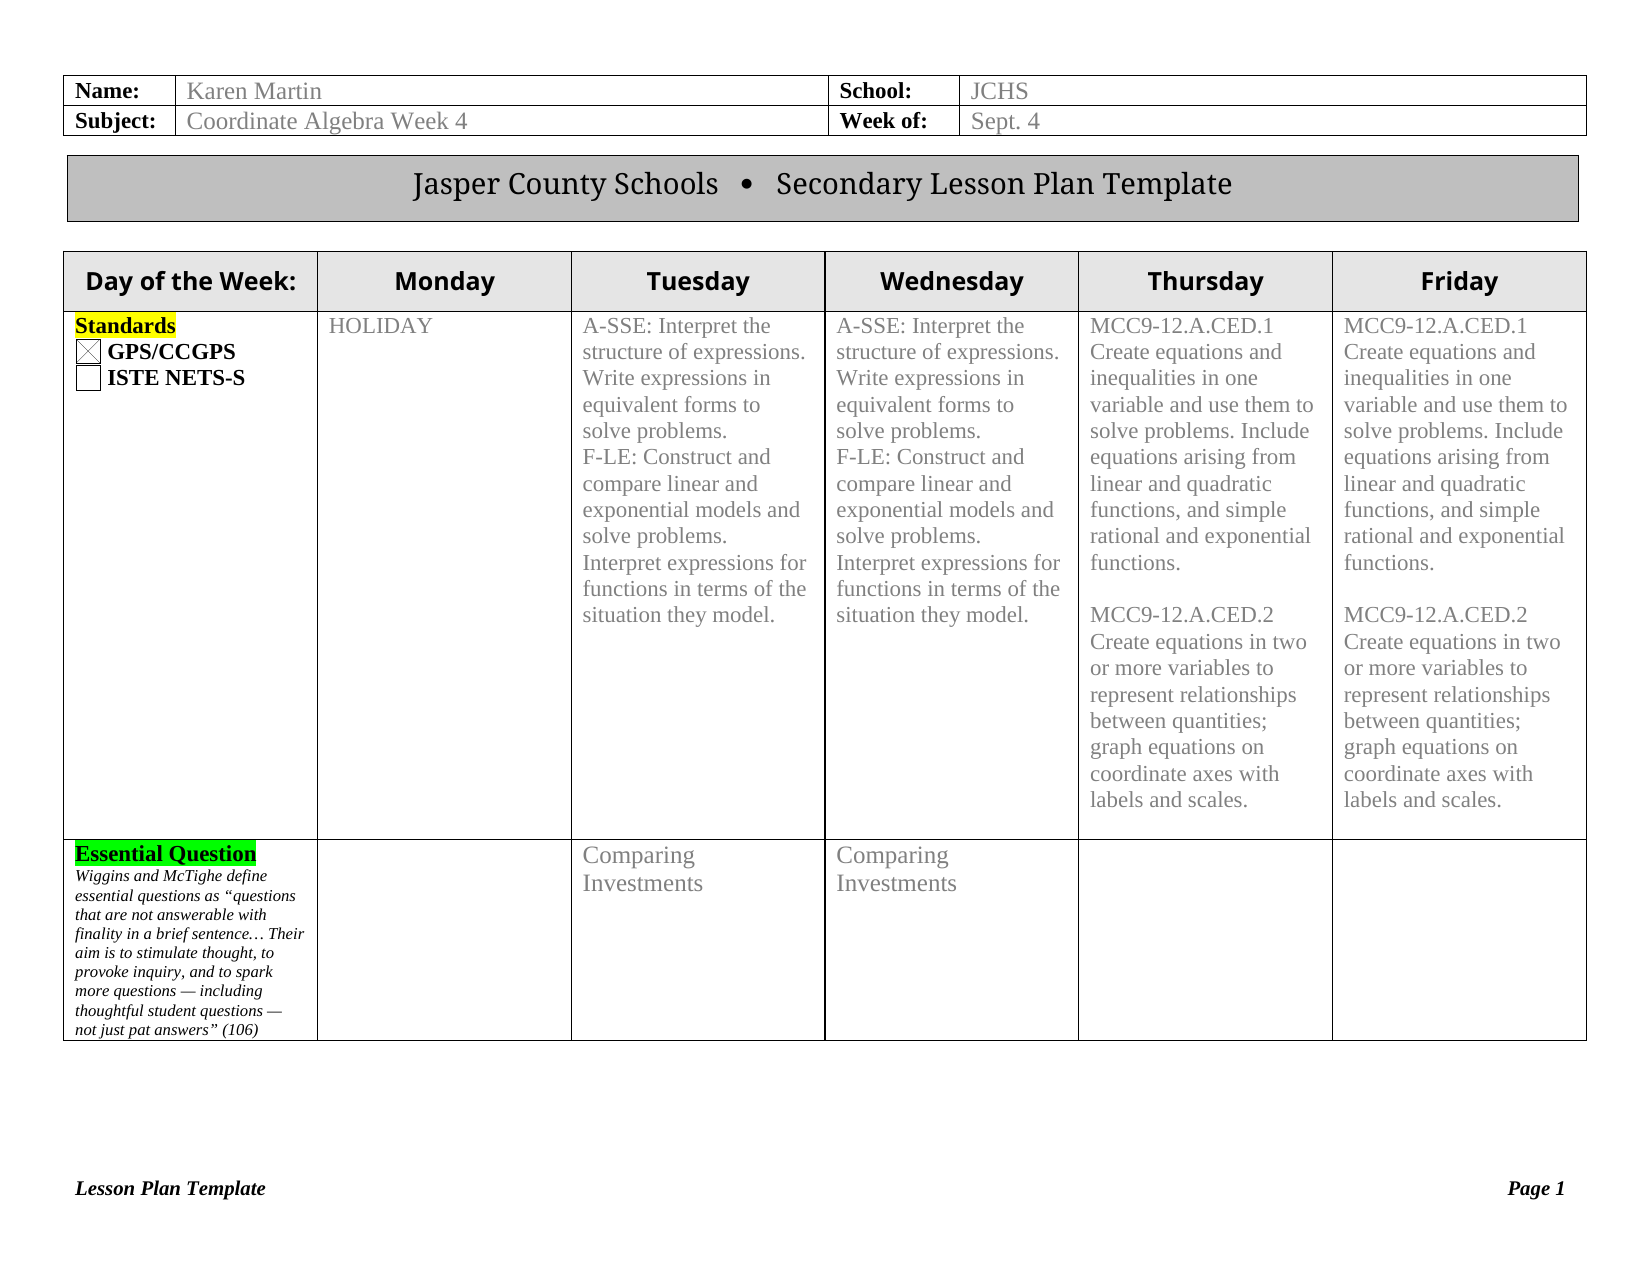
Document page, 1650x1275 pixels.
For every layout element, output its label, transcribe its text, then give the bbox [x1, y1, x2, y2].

table_cell A-SSE: Interpret the structure of expressions. Write expressions in equivalent forms to solve problems. F-LE: Construct and compare linear and exponential models and solve problems. Interpret expressions for functions in terms of the situation they model. [572, 312, 824, 839]
table_cell [1333, 840, 1586, 1040]
table_header Friday [1333, 252, 1586, 311]
table_cell Comparing Investments [572, 840, 824, 1040]
table_header Tuesday [572, 252, 824, 311]
table_cell [1079, 840, 1332, 1040]
table_header JCHS [960, 76, 1586, 105]
table_header Thursday [1079, 252, 1332, 311]
table_cell Standards GPS/CCGPS ISTE NETS-S [64, 312, 317, 839]
table_header Wednesday [826, 252, 1078, 311]
table_cell [318, 840, 571, 1040]
table_cell HOLIDAY [318, 312, 571, 839]
table_cell MCC9-12.A.CED.1 Create equations and inequalities in one variable and use them to solve problems. Include equations arising from linear and quadratic functions, and simple rational and exponential functions. MCC9-12.A.CED.2 Create equations in two or more variables to represent relationships between quantities; graph equations on coordinate axes with labels and scales. [1333, 312, 1586, 839]
table_header Monday [318, 252, 571, 311]
table_header School: [829, 76, 959, 105]
table_cell MCC9-12.A.CED.1 Create equations and inequalities in one variable and use them to solve problems. Include equations arising from linear and quadratic functions, and simple rational and exponential functions. MCC9-12.A.CED.2 Create equations in two or more variables to represent relationships between quantities; graph equations on coordinate axes with labels and scales. [1079, 312, 1332, 839]
table_cell Coordinate Algebra Week 4 [176, 106, 828, 134]
table_cell Week of: [829, 106, 959, 134]
table_cell A-SSE: Interpret the structure of expressions. Write expressions in equivalent forms to solve problems. F-LE: Construct and compare linear and exponential models and solve problems. Interpret expressions for functions in terms of the situation they model. [826, 312, 1078, 839]
table_cell Subject: [64, 106, 175, 134]
table_cell Comparing Investments [826, 840, 1078, 1040]
table_cell Essential Question Wiggins and McTighe define essential questions as “questions that are not answerable with finality in a brief sentence… Their aim is to stimulate thought, to provoke inquiry, and to spark more questions — including thoughtful student questions — not just pat answers” (106) [64, 840, 317, 1040]
table_cell Sept. 4 [960, 106, 1586, 134]
table_header Day of the Week: [64, 252, 317, 311]
table_header Name: [64, 76, 175, 105]
table_header Karen Martin [176, 76, 828, 105]
